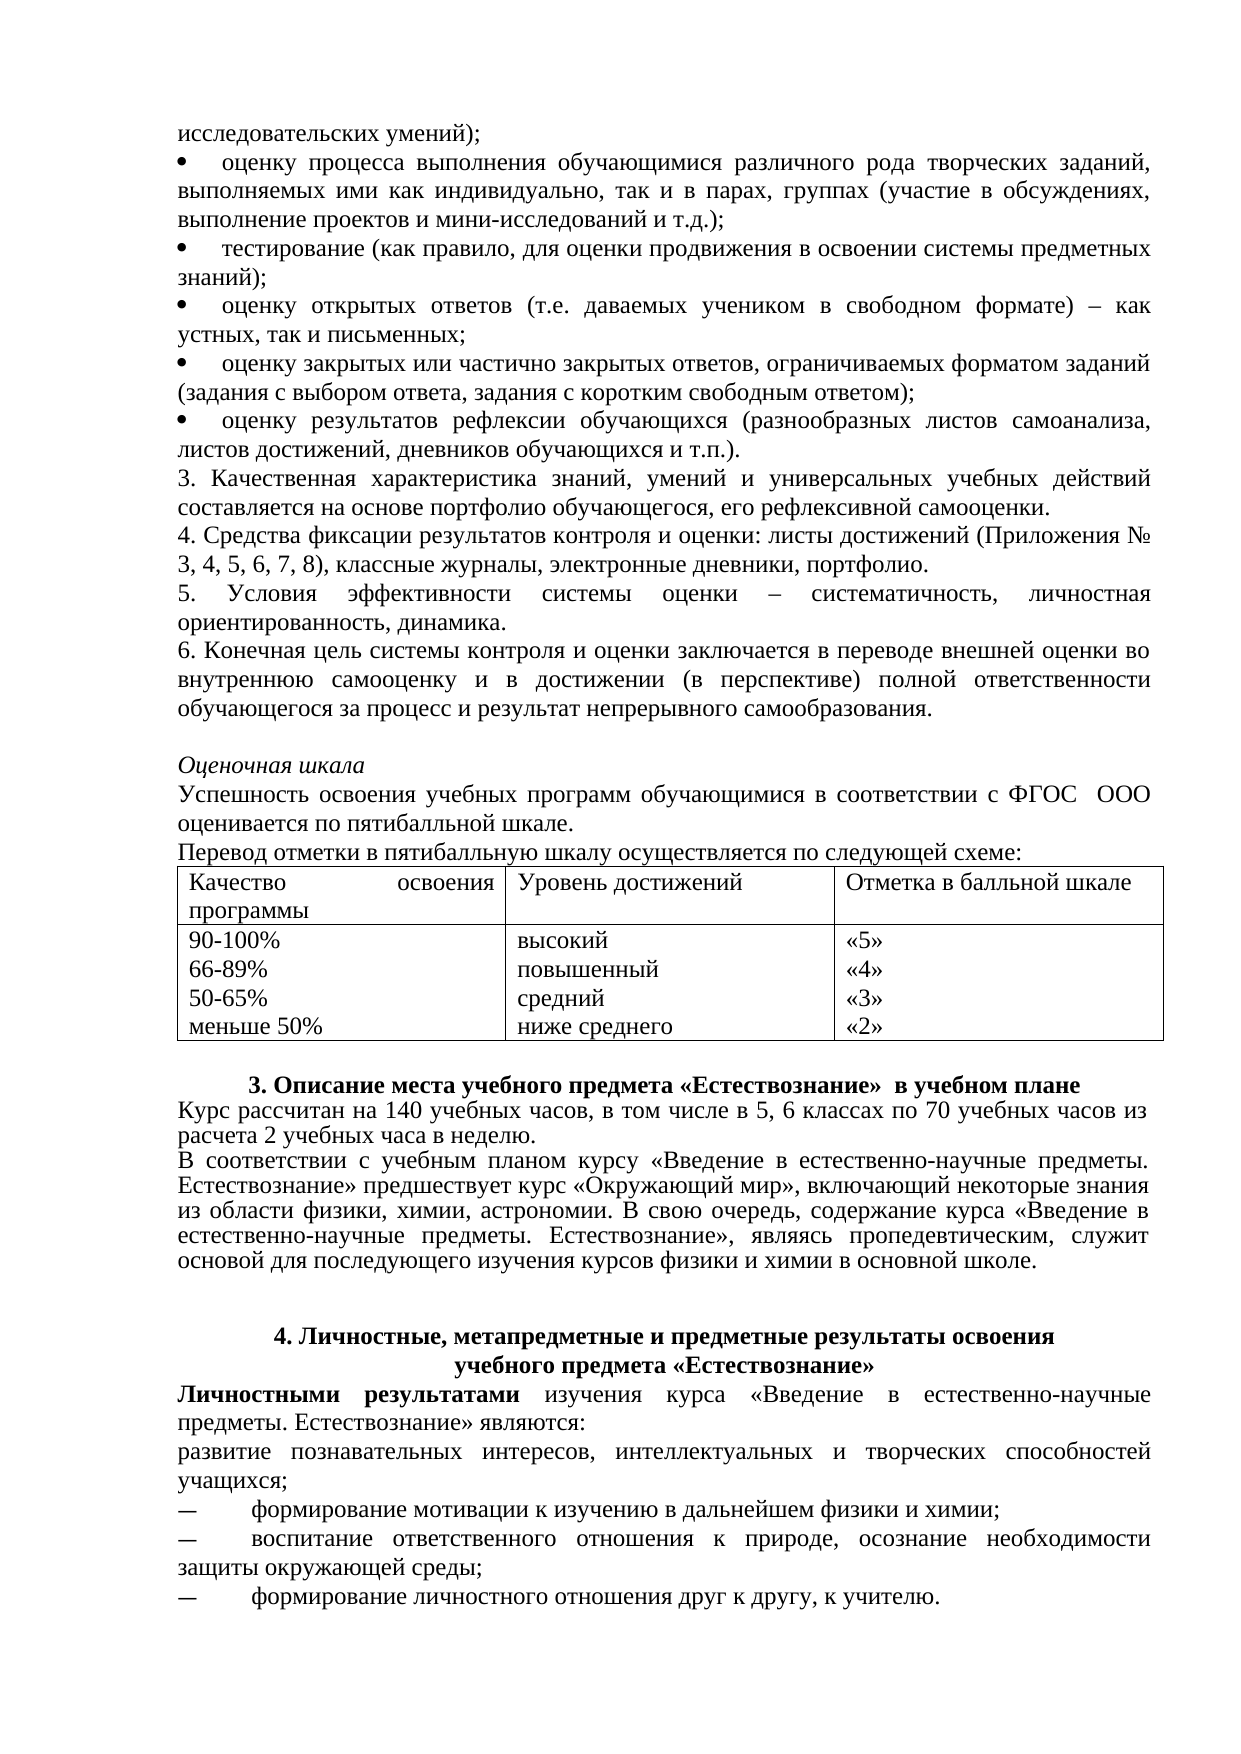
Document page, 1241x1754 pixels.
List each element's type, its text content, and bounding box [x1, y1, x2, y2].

table_cell 90-100% 66-89% 50-65% меньше 50% [178, 925, 505, 1040]
table_header Уровень достижений [506, 867, 834, 924]
table_cell высокий повышенный средний ниже среднего [506, 925, 834, 1040]
list оценку результатов рефлексии обучающихся (разнообразных листов самоанализа, листов достижений, дневников обучающихся и т.п.). [177, 406, 1152, 463]
text Успешность освоения учебных программ обучающимися в соответствии с ФГОС ООО оценивается по пятибалльной шкале. [177, 779, 1152, 837]
table_cell «5» «4» «3» «2» [835, 925, 1163, 1040]
text В соответствии с учебным планом курсу «Введение в естественно-научные предметы. Естествознание» предшествует курс «Окружающий мир», включающий некоторые знания из области физики, химии, астрономии. В свою очередь, содержание курса «Введение в естественно-научные предметы. Естествознание», являясь пропедевтическим, служит основой для последующего изучения курсов физики и химии в основной школе. [177, 1149, 1149, 1274]
list оценку открытых ответов (т.е. даваемых учеником в свободном формате) – как устных, так и письменных; [177, 291, 1152, 348]
text развитие познавательных интересов, интеллектуальных и творческих способностей учащихся; [177, 1436, 1152, 1494]
list оценку закрытых или частично закрытых ответов, ограничиваемых форматом заданий (задания с выбором ответа, задания с коротким свободным ответом); [177, 348, 1152, 406]
text Оценочная шкала [177, 751, 1152, 779]
list формирование мотивации к изучению в дальнейшем физики и химии; [177, 1494, 1152, 1523]
text 5. Условия эффективности системы оценки – систематичность, личностная ориентированность, динамика. [177, 578, 1152, 636]
text 4. Личностные, метапредметные и предметные результаты освоения [177, 1321, 1152, 1350]
text Личностными результатами изучения курса «Введение в естественно-научные предметы. Естествознание» являются: [177, 1379, 1152, 1436]
list тестирование (как правило, для оценки продвижения в освоении системы предметных знаний); [177, 233, 1152, 291]
text 6. Конечная цель системы контроля и оценки заключается в переводе внешней оценки во внутреннюю самооценку и в достижении (в перспективе) полной ответственности обучающегося за процесс и результат непрерывного самообразования. [177, 636, 1152, 722]
text Перевод отметки в пятибалльную шкалу осуществляется по следующей схеме: [177, 837, 1152, 866]
list формирование личностного отношения друг к другу, к учителю. [177, 1581, 1152, 1610]
text Курс рассчитан на 140 учебных часов, в том числе в 5, 6 классах по 70 учебных часов из расчета 2 учебных часа в неделю. [177, 1099, 1149, 1149]
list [177, 118, 1152, 147]
text 3. Качественная характеристика знаний, умений и универсальных учебных действий составляется на основе портфолио обучающегося, его рефлексивной самооценки. [177, 463, 1152, 521]
table_header Качество освоения программы [178, 867, 505, 924]
list воспитание ответственного отношения к природе, осознание необходимости защиты окружающей среды; [177, 1523, 1152, 1581]
text учебного предмета «Естествознание» [177, 1350, 1152, 1379]
list оценку процесса выполнения обучающимися различного рода творческих заданий, выполняемых ими как индивидуально, так и в парах, группах (участие в обсуждениях, выполнение проектов и мини-исследований и т.д.); [177, 147, 1152, 233]
text 4. Средства фиксации результатов контроля и оценки: листы достижений (Приложения № 3, 4, 5, 6, 7, 8), классные журналы, электронные дневники, портфолио. [177, 521, 1152, 578]
table_header Отметка в балльной шкале [835, 867, 1163, 924]
text 3. Описание места учебного предмета «Естествознание» в учебном плане [177, 1070, 1152, 1099]
